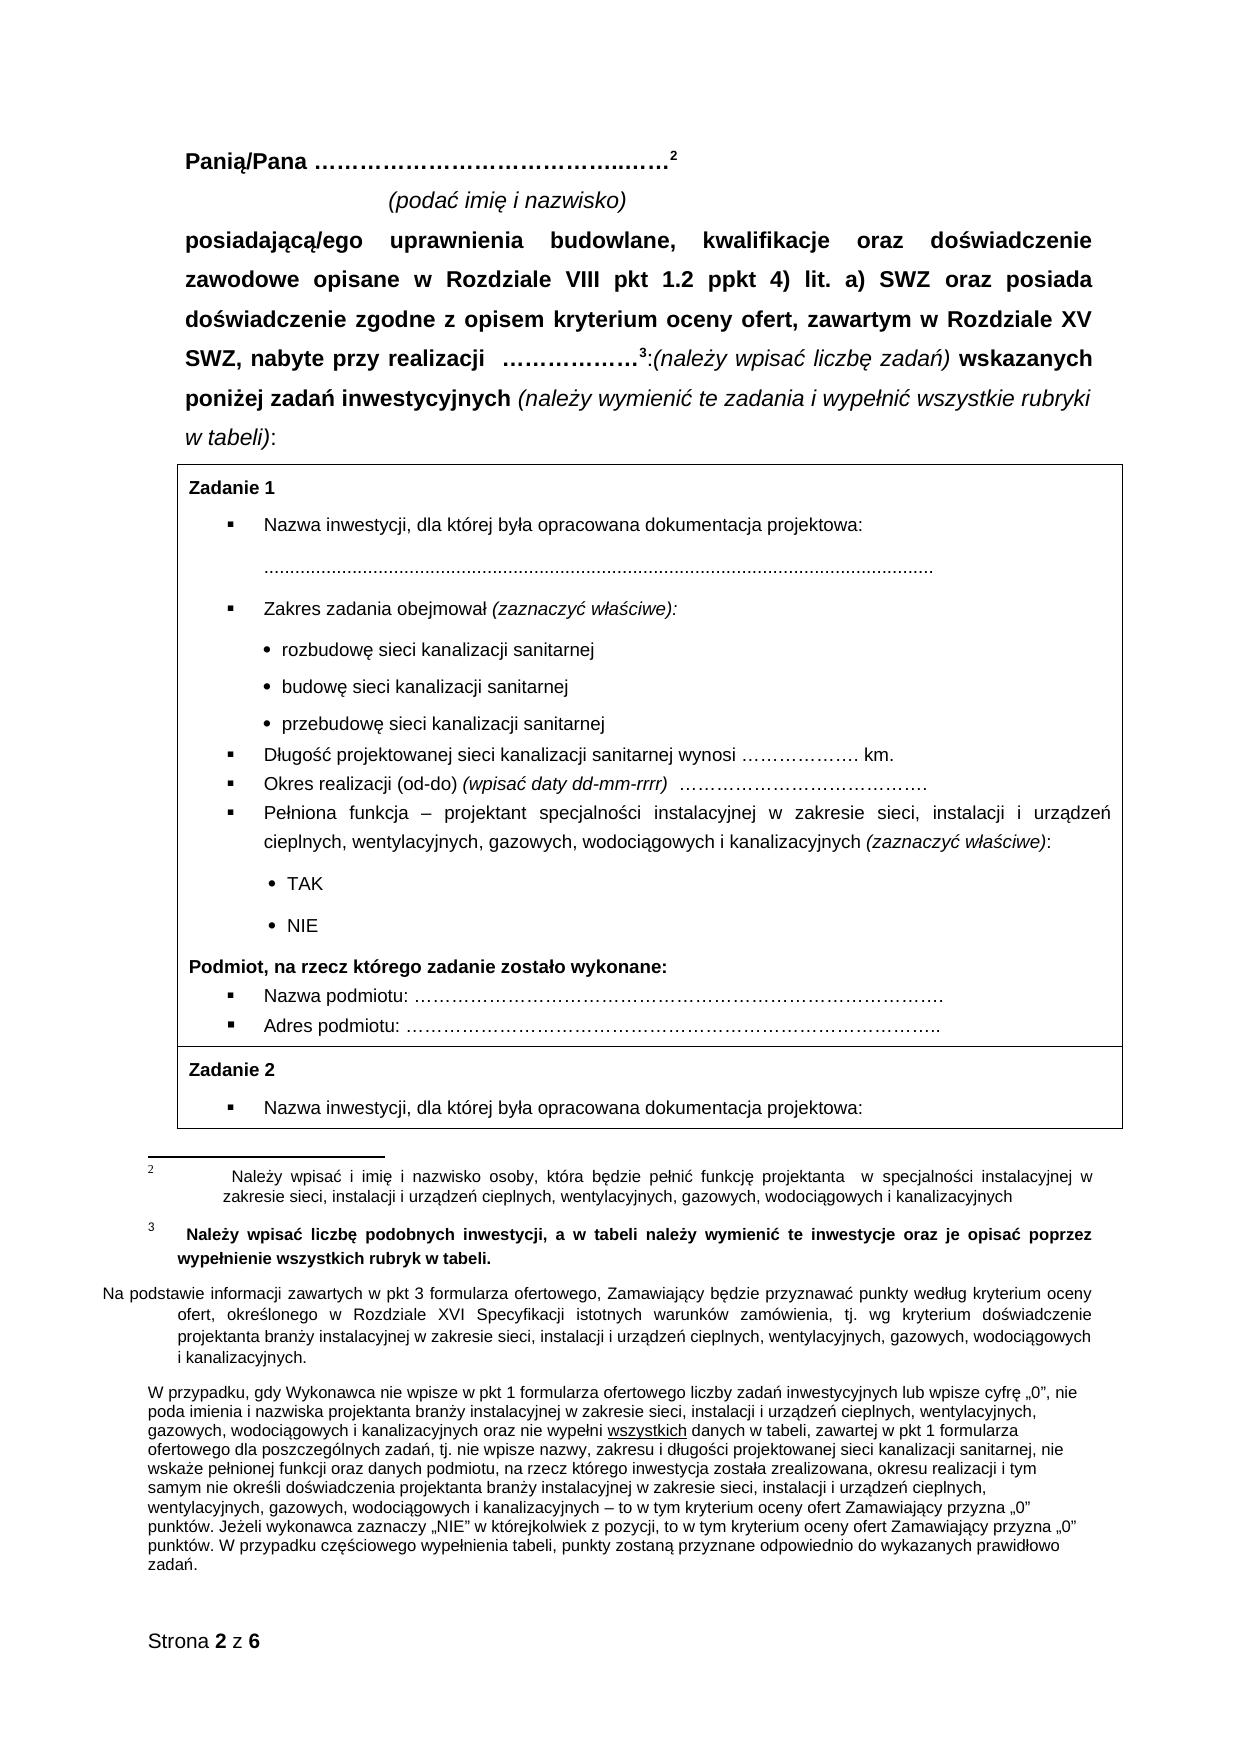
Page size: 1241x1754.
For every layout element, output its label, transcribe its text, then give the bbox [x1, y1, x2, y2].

text posiadającą/ego uprawnienia budowlane, kwalifikacje oraz doświadczenie zawodowe opisane w Rozdziale VIII pkt 1.2 ppkt 4) lit. a) SWZ oraz posiada doświadczenie zgodne z opisem kryterium oceny ofert, zawartym w Rozdziale XV SWZ, nabyte przy realizacji ………………:(należy wpisać liczbę zadań) wskazanych poniżej zadań inwestycyjnych (należy wymienić te zadania i wypełnić wszystkie rubryki w tabeli): [185, 227, 1093, 450]
table_cell Zadanie 2 Nazwa inwestycji, dla której była opracowana dokumentacja projektowa: ................................................................................................................................. Zakres zadania obejmował (zaznaczyć właściwe): rozbudowę sieci kanalizacji sanitarnej budowę sieci kanalizacji sanitarnej przebudowę sieci kanalizacji sanitarnej Długość projektowanej sieci kanalizacji sanitarnej wynosi ………………. km. Okres realizacji (od-do) (wpisać daty dd-mm-rrrr) …………………………………. Pełniona funkcja – projektant specjalności instalacyjnej w zakresie sieci, instalacji i urządzeń cieplnych, wentylacyjnych, gazowych, wodociągowych i kanalizacyjnych (zaznaczyć właściwe): TAK NIE Podmiot, na rzecz którego zadanie zostało wykonane: Nazwa podmiotu: …………………………………………………………………………. Adres podmiotu: ………………………………………………………………………….. [178, 1047, 1122, 1127]
text (podać imię i nazwisko) [185, 187, 1093, 213]
text Panią/Pana …………………………………..…… [185, 148, 1093, 174]
table_header Zadanie 1 Nazwa inwestycji, dla której była opracowana dokumentacja projektowa: ................................................................................................................................. Zakres zadania obejmował (zaznaczyć właściwe): rozbudowę sieci kanalizacji sanitarnej budowę sieci kanalizacji sanitarnej przebudowę sieci kanalizacji sanitarnej Długość projektowanej sieci kanalizacji sanitarnej wynosi ………………. km. Okres realizacji (od-do) (wpisać daty dd-mm-rrrr) …………………………………. Pełniona funkcja – projektant specjalności instalacyjnej w zakresie sieci, instalacji i urządzeń cieplnych, wentylacyjnych, gazowych, wodociągowych i kanalizacyjnych (zaznaczyć właściwe): TAK NIE Podmiot, na rzecz którego zadanie zostało wykonane: Nazwa podmiotu: …………………………………………………………………………. Adres podmiotu: ………………………………………………………………………….. [178, 465, 1122, 1046]
